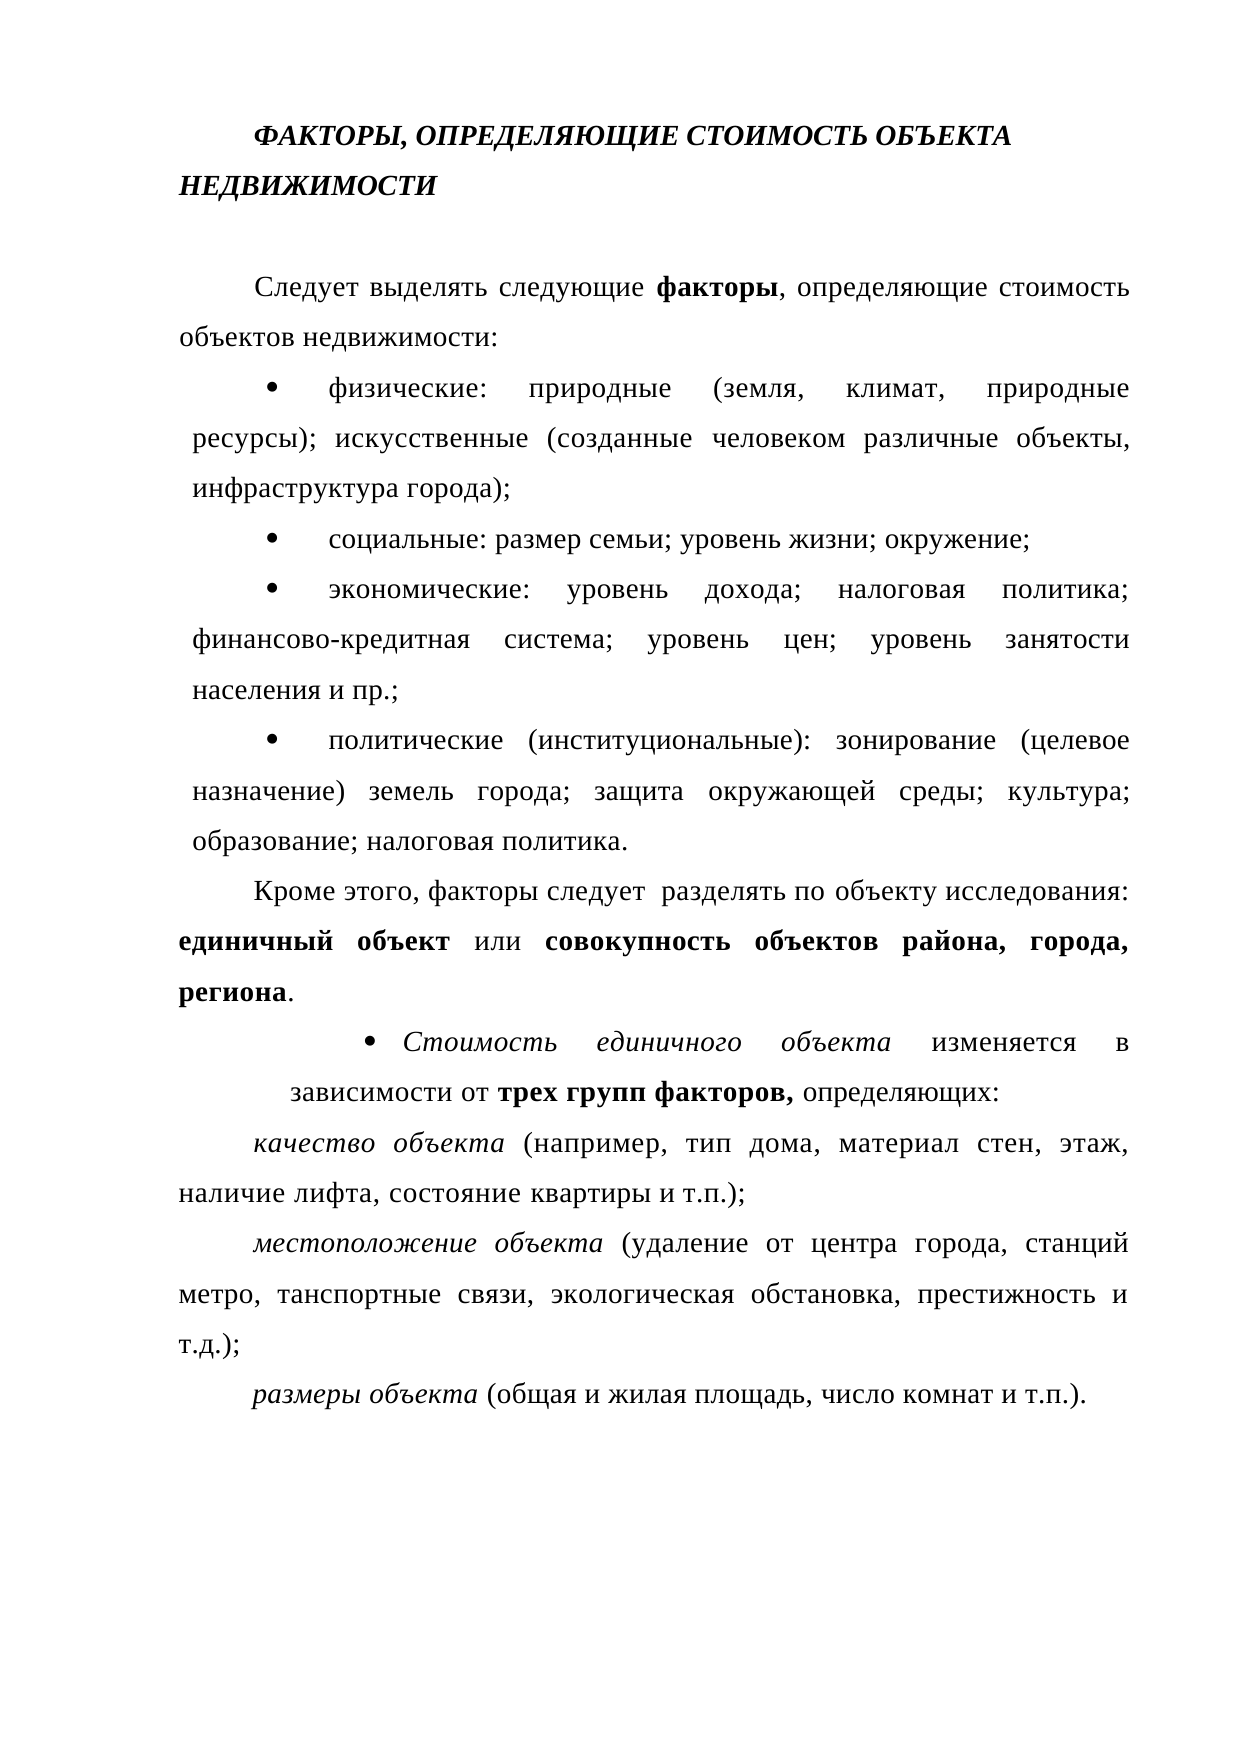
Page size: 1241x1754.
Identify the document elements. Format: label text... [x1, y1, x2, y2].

text Кроме этого, факторы следует разделять по объекту исследования: единичный объект или совокупность объектов района, города, региона. [178, 873, 1129, 1007]
list социальные: размер семьи; уровень жизни; окружение; [192, 521, 1152, 554]
text Следует выделять следующие факторы, определяющие стоимость объектов недвижимости: [179, 269, 1131, 353]
text качество объекта (например, тип дома, материал стен, этаж, наличие лифта, состояние квартиры и т.п.); [178, 1125, 1129, 1209]
text местоположение объекта (удаление от центра города, станций метро, танспортные связи, экологическая обстановка, престижность и т.д.); [178, 1226, 1129, 1360]
list политические (институциональные): зонирование (целевое назначение) земель города; защита окружающей среды; культура; образование; налоговая политика. [192, 722, 1131, 856]
list экономические: уровень дохода; налоговая политика; финансово-кредитная система; уровень цен; уровень занятости населения и пр.; [192, 571, 1130, 705]
text ФАКТОРЫ, ОПРЕДЕЛЯЮЩИЕ СТОИМОСТЬ ОБЪЕКТА НЕДВИЖИМОСТИ [179, 118, 1152, 202]
list физические: природные (земля, климат, природные ресурсы); искусственные (созданные человеком различные объекты, инфраструктура города); [192, 370, 1131, 504]
list Стоимость единичного объекта изменяется в зависимости от трех групп факторов, определяющих: [290, 1024, 1129, 1108]
text размеры объекта (общая и жилая площадь, число комнат и т.п.). [177, 1376, 1152, 1410]
